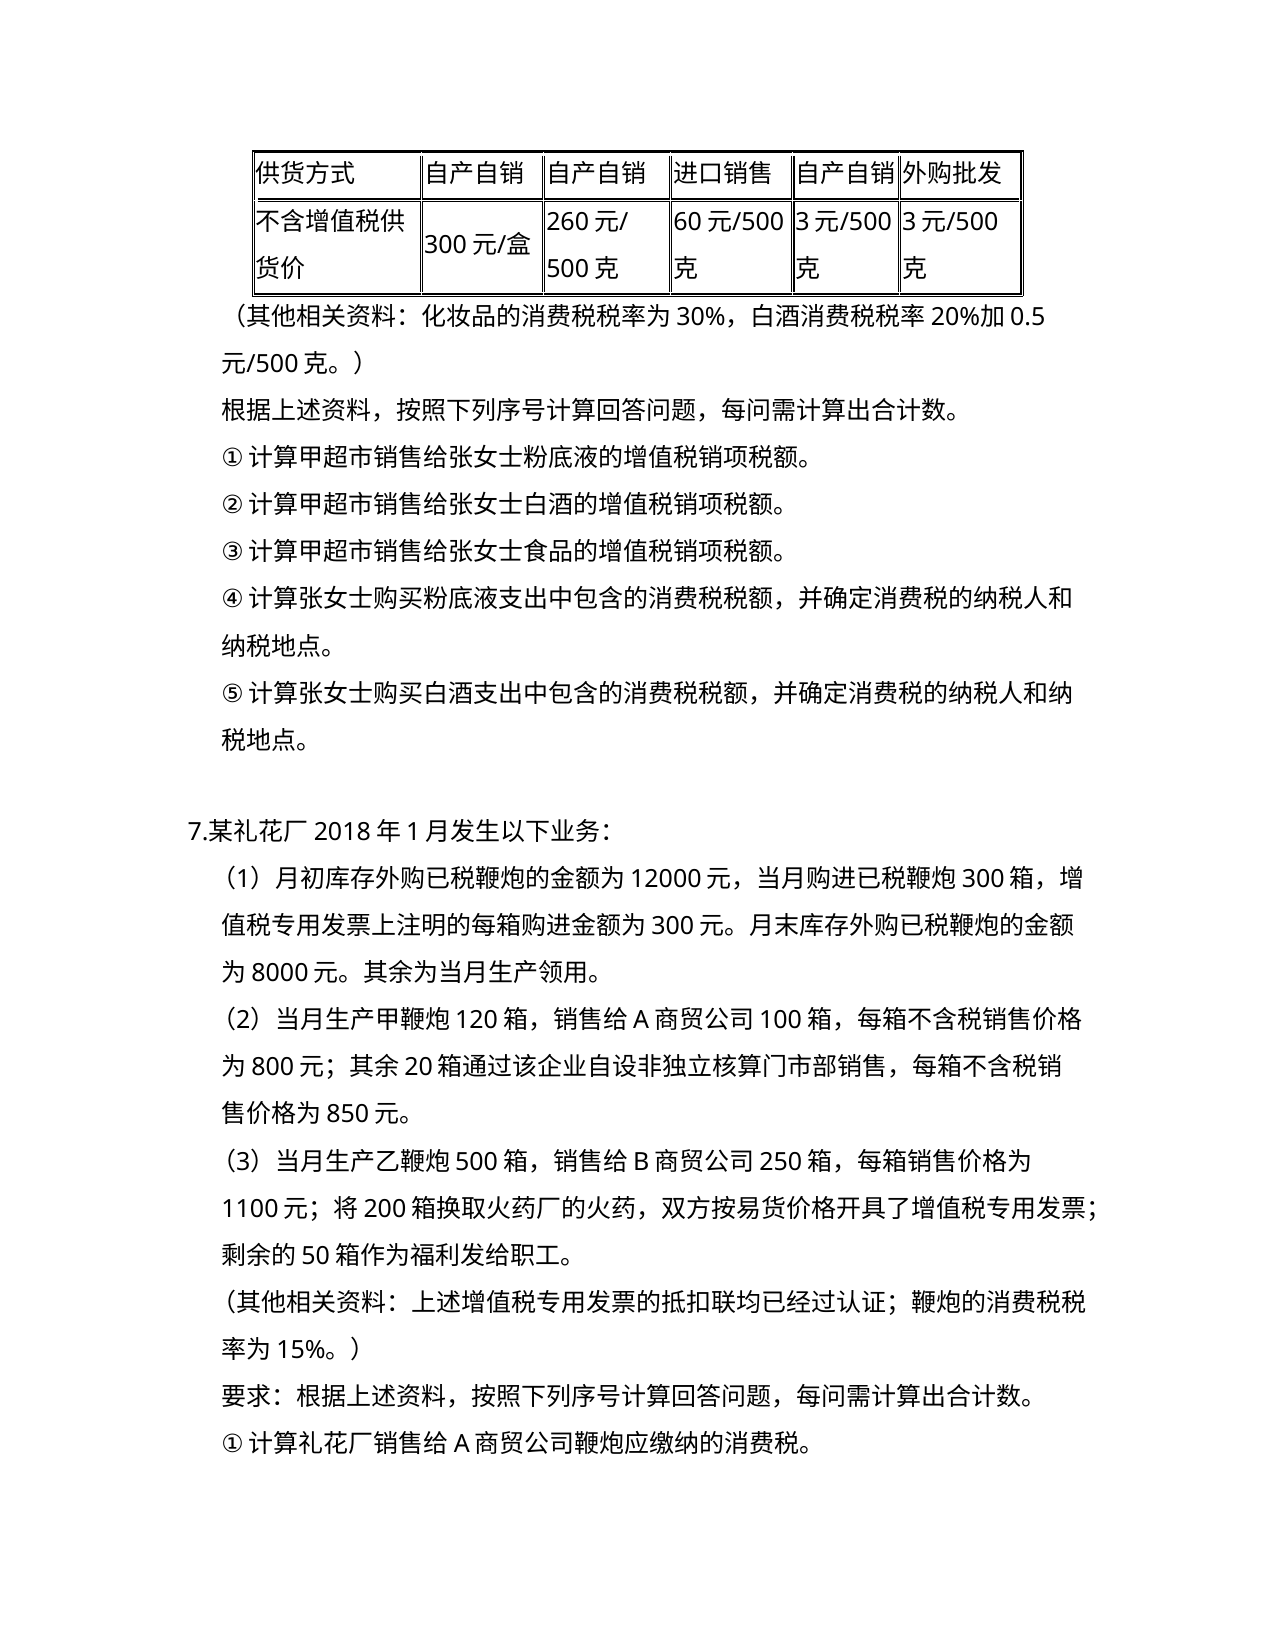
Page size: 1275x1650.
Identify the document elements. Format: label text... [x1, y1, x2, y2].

table_cell 进口销售 [671, 152, 793, 198]
table_cell 自产自销 [544, 153, 671, 198]
table_cell 不含增值税供货价 [255, 198, 422, 293]
table_cell 自产自销 [422, 153, 544, 198]
text （1）月初库存外购已税鞭炮的金额为12000元，当月购进已税鞭炮300箱，增值税专用发票上注明的每箱购进金额为300元。月末库存外购已税鞭炮的金额为8000元。其余为当月生产领用。 [211, 858, 1087, 989]
text 根据上述资料，按照下列序号计算回答问题，每问需计算出合计数。 [221, 391, 1087, 427]
table_cell 供货方式 [255, 153, 422, 198]
table_cell 3元/500克 [900, 198, 1021, 293]
table_cell 自产自销 [793, 153, 899, 198]
text ②计算甲超市销售给张女士白酒的增值税销项税额。 [221, 485, 1087, 521]
table_cell 外购批发 [900, 153, 1020, 198]
text ①计算礼花厂销售给A商贸公司鞭炮应缴纳的消费税。 [221, 1423, 1087, 1460]
text （其他相关资料：化妆品的消费税税率为30%，白酒消费税税率20%加0.5元/500克。） [221, 296, 1087, 380]
text 要求：根据上述资料，按照下列序号计算回答问题，每问需计算出合计数。 [221, 1376, 1087, 1413]
table_cell 60元/500克 [671, 198, 793, 293]
text ④计算张女士购买粉底液支出中包含的消费税税额，并确定消费税的纳税人和纳税地点。 [221, 579, 1087, 662]
text ①计算甲超市销售给张女士粉底液的增值税销项税额。 [221, 438, 1087, 474]
text （3）当月生产乙鞭炮500箱，销售给B商贸公司250箱，每箱销售价格为1100元；将200箱换取火药厂的火药，双方按易货价格开具了增值税专用发票；剩余的50箱作为福利发给职工。 [211, 1141, 1087, 1271]
table_cell 3元/500克 [793, 202, 899, 293]
text （其他相关资料：上述增值税专用发票的抵扣联均已经过认证；鞭炮的消费税税率为15%。） [211, 1282, 1087, 1366]
table_cell 300元/盒 [422, 202, 544, 293]
text ⑤计算张女士购买白酒支出中包含的消费税税额，并确定消费税的纳税人和纳税地点。 [221, 673, 1087, 756]
text （2）当月生产甲鞭炮120箱，销售给A商贸公司100箱，每箱不含税销售价格为800元；其余20箱通过该企业自设非独立核算门市部销售，每箱不含税销售价格为850元。 [211, 1000, 1087, 1130]
text ③计算甲超市销售给张女士食品的增值税销项税额。 [221, 532, 1087, 568]
text 7.某礼花厂2018年1月发生以下业务： [187, 811, 1087, 848]
table_cell 260元/500克 [544, 202, 671, 293]
